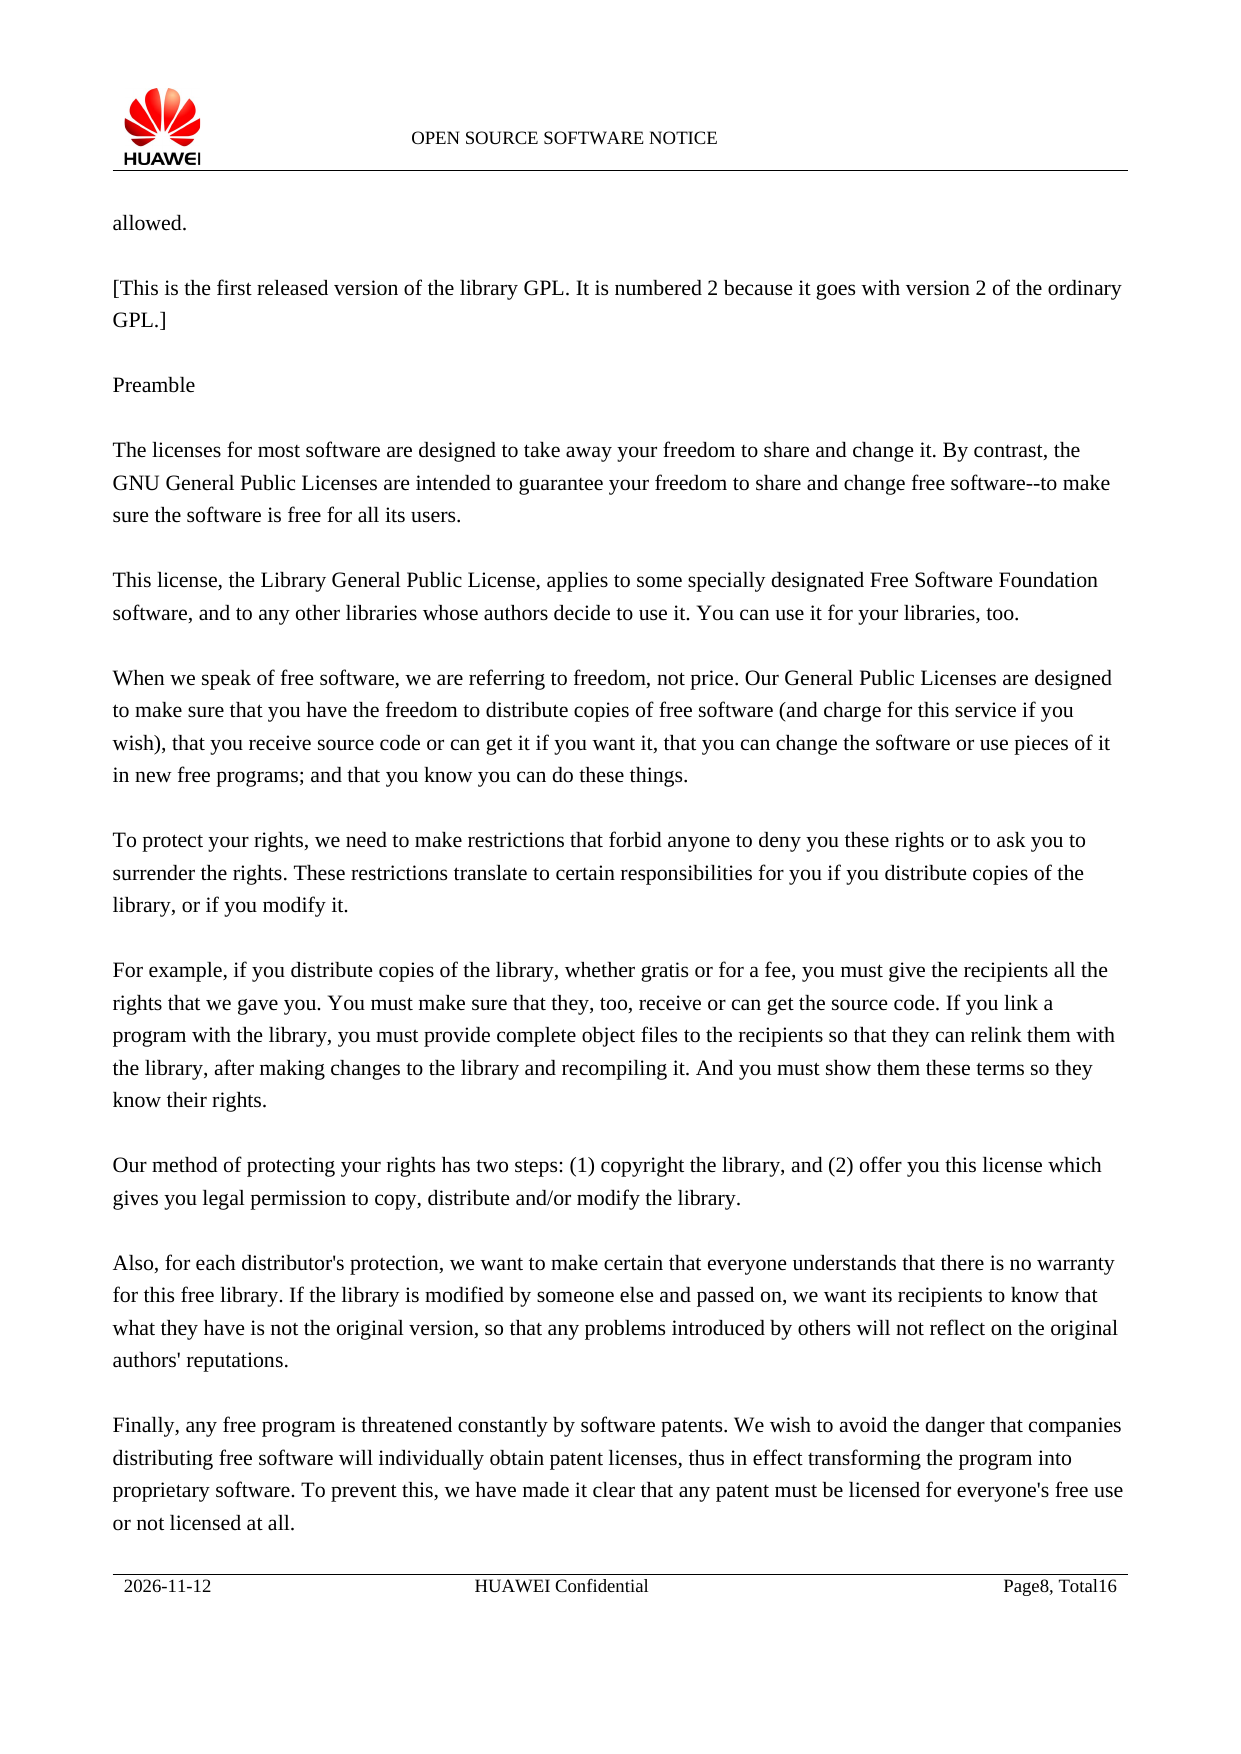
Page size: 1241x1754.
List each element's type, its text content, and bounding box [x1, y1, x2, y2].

picture [124, 88, 201, 165]
